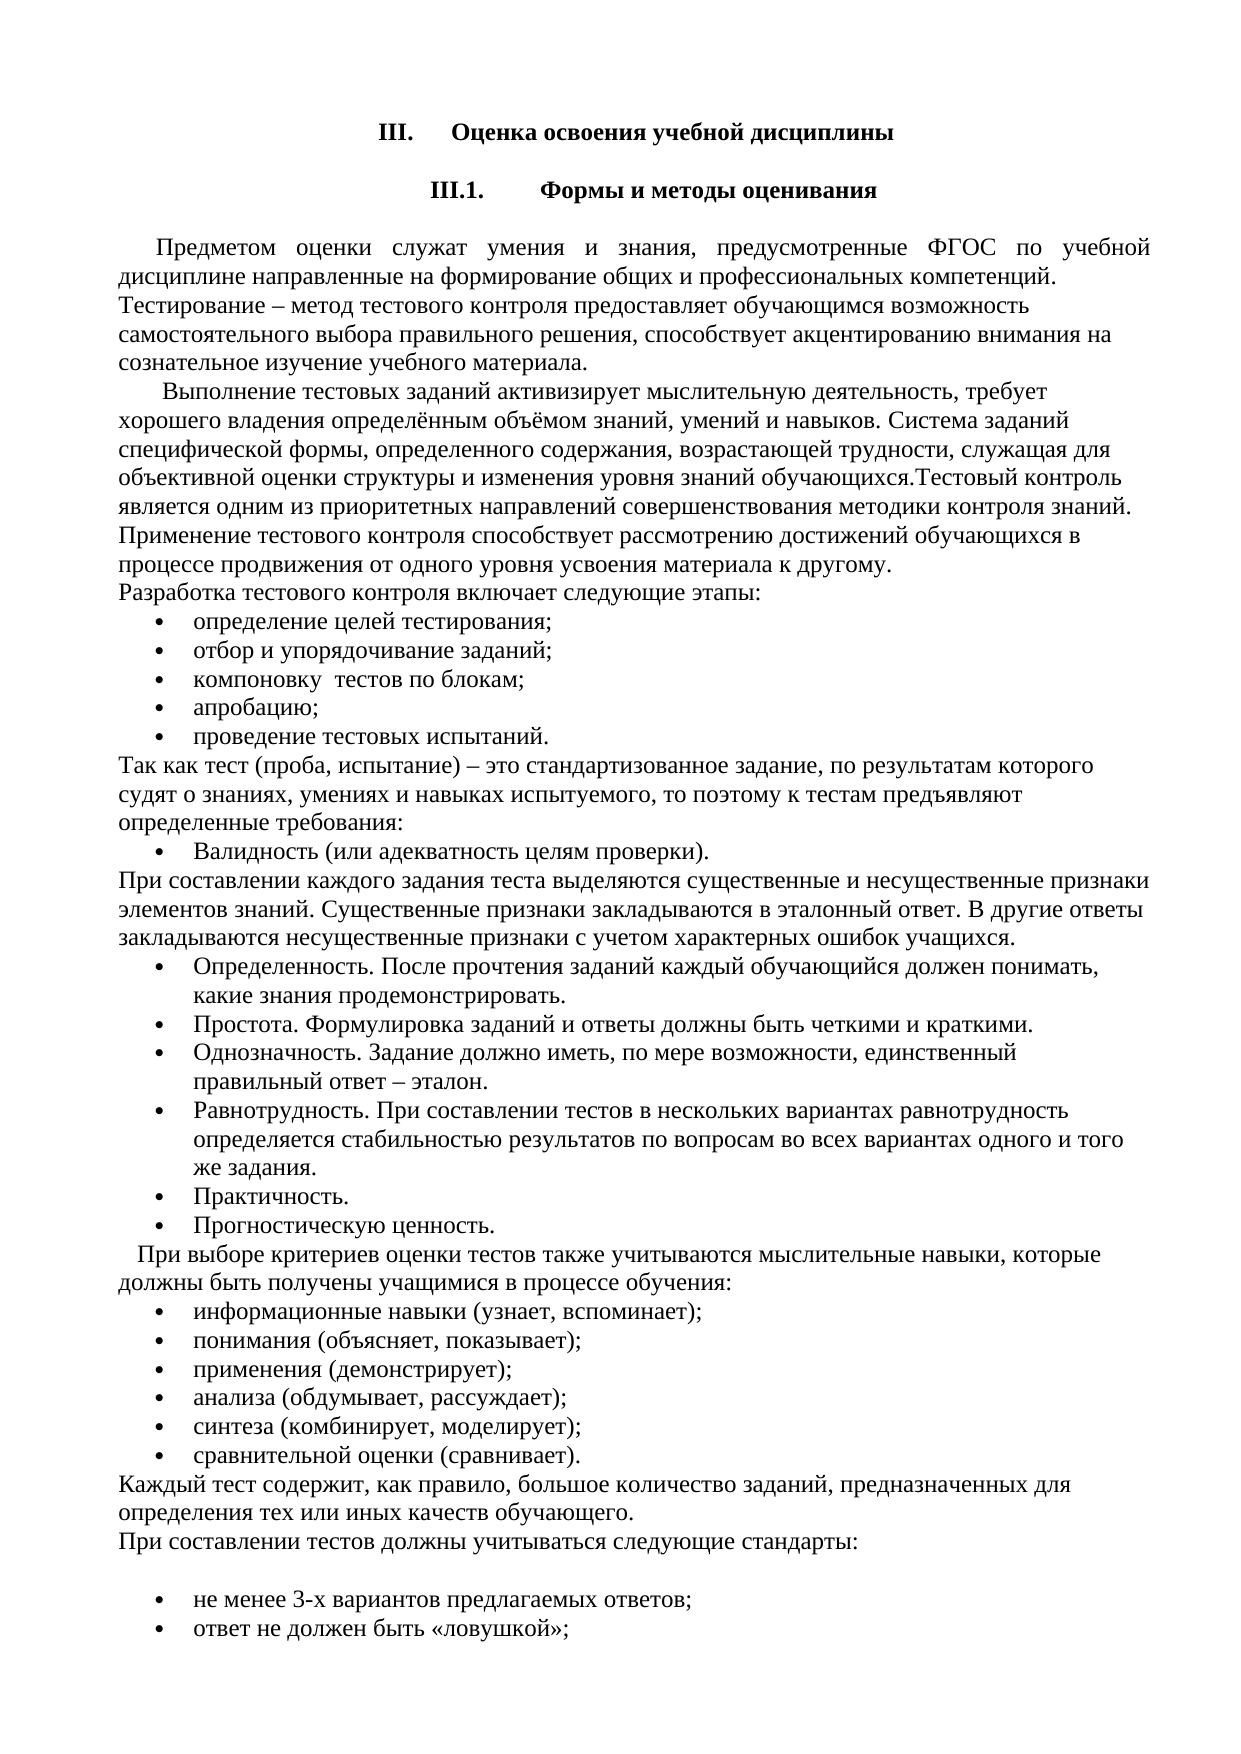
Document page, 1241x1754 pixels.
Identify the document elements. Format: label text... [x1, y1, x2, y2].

list Определенность. После прочтения заданий каждый обучающийся должен понимать, какие знания продемонстрировать. [156, 951, 1152, 1009]
list Валидность (или адекватность целям проверки). [156, 836, 1152, 865]
text Разработка тестового контроля включает следующие этапы: [118, 577, 1152, 606]
list проведение тестовых испытаний. [156, 721, 1152, 750]
list Простота. Формулировка заданий и ответы должны быть четкими и краткими. [156, 1009, 1152, 1037]
list определение целей тестирования; [156, 606, 1152, 635]
list понимания (объясняет, показывает); [156, 1325, 1152, 1354]
list апробацию; [156, 692, 1152, 721]
text Выполнение тестовых заданий активизирует мыслительную деятельность, требует хорошего владения определённым объёмом знаний, умений и навыков. Система заданий специфической формы, определенного содержания, возрастающей трудности, служащая для объективной оценки структуры и изменения уровня знаний обучающихся.Тестовый контроль является одним из приоритетных направлений совершенствования методики контроля знаний. Применение тестового контроля способствует рассмотрению достижений обучающихся в процессе продвижения от одного уровня усвоения материала к другому. [118, 376, 1152, 577]
list анализа (обдумывает, рассуждает); [156, 1382, 1152, 1411]
list Оценка освоения учебной дисциплины [156, 117, 1152, 146]
text Так как тест (проба, испытание) – это стандартизованное задание, по результатам которого судят о знаниях, умениях и навыках испытуемого, то поэтому к тестам предъявляют определенные требования: [118, 750, 1152, 836]
list синтеза (комбинирует, моделирует); [156, 1411, 1152, 1440]
list отбор и упорядочивание заданий; [156, 635, 1152, 664]
list Однозначность. Задание должно иметь, по мере возможности, единственный правильный ответ – эталон. [156, 1037, 1152, 1095]
list Формы и методы оценивания [156, 175, 1152, 204]
list Равнотрудность. При составлении тестов в нескольких вариантах равнотрудность определяется стабильностью результатов по вопросам во всех вариантах одного и того же задания. [156, 1095, 1152, 1181]
list Практичность. [156, 1181, 1152, 1210]
list применения (демонстрирует); [156, 1354, 1152, 1382]
text Каждый тест содержит, как правило, большое количество заданий, предназначенных для определения тех или иных качеств обучающего. [118, 1469, 1152, 1526]
text При составлении тестов должны учитываться следующие стандарты: [118, 1526, 1152, 1555]
list ответ не должен быть «ловушкой»; [156, 1613, 1152, 1642]
list компоновку тестов по блокам; [156, 664, 1152, 692]
text При составлении каждого задания теста выделяются существенные и несущественные признаки элементов знаний. Существенные признаки закладываются в эталонный ответ. В другие ответы закладываются несущественные признаки с учетом характерных ошибок учащихся. [118, 865, 1152, 951]
text Предметом оценки служат умения и знания, предусмотренные ФГОС по учебной дисциплине направленные на формирование общих и профессиональных компетенций. [118, 232, 1152, 290]
list Прогностическую ценность. [156, 1210, 1152, 1239]
text Тестирование – метод тестового контроля предоставляет обучающимся возможность самостоятельного выбора правильного решения, способствует акцентированию внимания на сознательное изучение учебного материала. [118, 290, 1152, 376]
text При выборе критериев оценки тестов также учитываются мыслительные навыки, которые должны быть получены учащимися в процессе обучения: [118, 1239, 1152, 1296]
list информационные навыки (узнает, вспоминает); [156, 1296, 1152, 1325]
list не менее 3-х вариантов предлагаемых ответов; [156, 1584, 1152, 1613]
list сравнительной оценки (сравнивает). [156, 1440, 1152, 1469]
